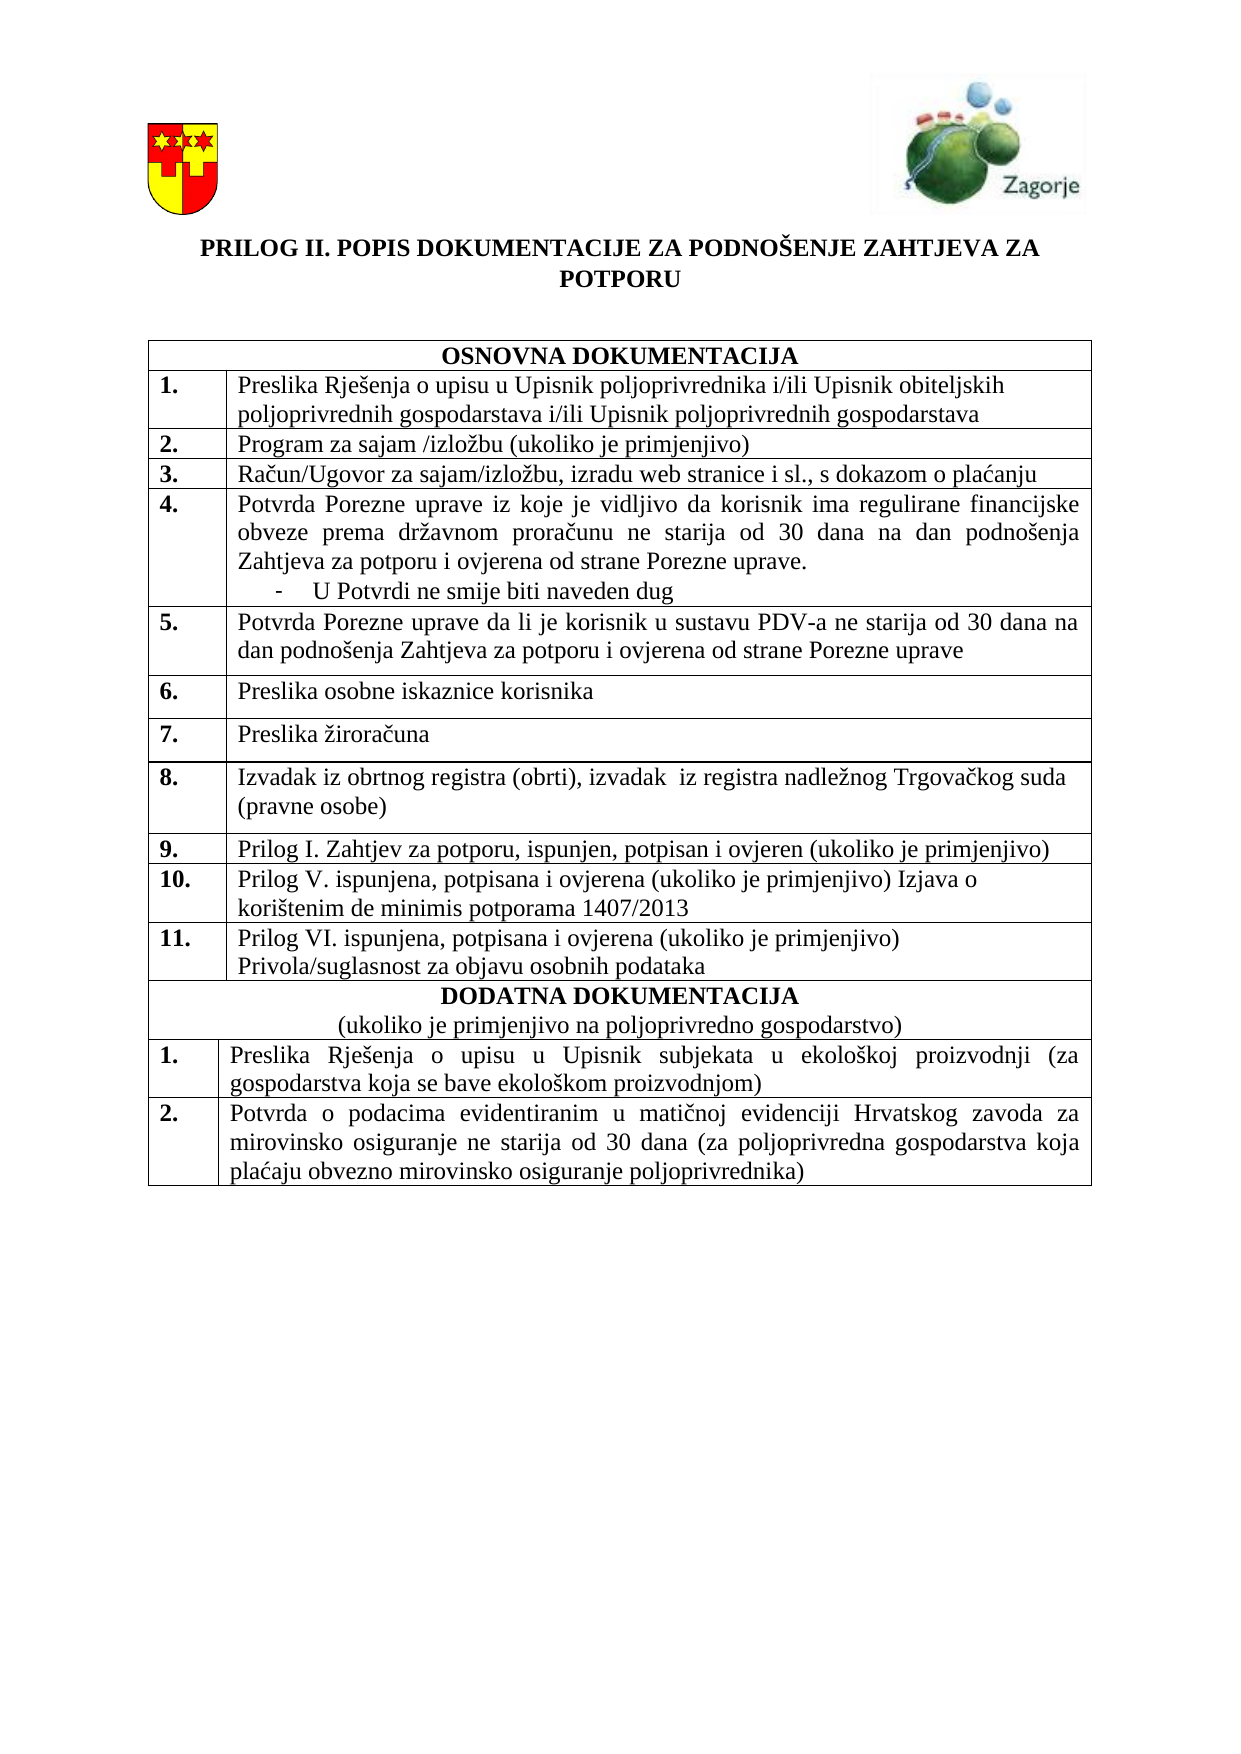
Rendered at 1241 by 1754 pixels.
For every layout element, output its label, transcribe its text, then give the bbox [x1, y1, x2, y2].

picture [147, 123, 218, 215]
table_cell Program za sajam /izložbu (ukoliko je primjenjivo) [227, 429, 1091, 458]
table_cell Preslika osobne iskaznice korisnika [227, 676, 1091, 718]
table_cell Račun/Ugovor za sajam/izložbu, izradu web stranice i sl., s dokazom o plaćanju [227, 459, 1091, 488]
table_cell 10. [149, 864, 226, 922]
table_cell 8. [149, 763, 226, 833]
table_cell 7. [149, 719, 226, 761]
table_cell 1. [149, 371, 226, 428]
table_cell 2. [149, 1098, 218, 1184]
table_cell 6. [149, 676, 226, 718]
table_cell 5. [149, 607, 226, 675]
table_cell DODATNA DOKUMENTACIJA (ukoliko je primjenjivo na poljoprivredno gospodarstvo) [149, 981, 1091, 1039]
table_cell Preslika Rješenja o upisu u Upisnik poljoprivrednika i/ili Upisnik obiteljskih poljoprivrednih gospodarstava i/ili Upisnik poljoprivrednih gospodarstava [227, 371, 1091, 428]
table_cell 3. [149, 459, 226, 488]
table_cell Preslika žiroračuna [227, 719, 1091, 761]
table_cell Potvrda Porezne uprave iz koje je vidljivo da korisnik ima regulirane financijske obveze prema državnom proračunu ne starija od 30 dana na dan podnošenja Zahtjeva za potporu i ovjerena od strane Porezne uprave. U Potvrdi ne smije biti naveden dug [227, 489, 1091, 606]
table_cell Prilog V. ispunjena, potpisana i ovjerena (ukoliko je primjenjivo) Izjava o korištenim de minimis potporama 1407/2013 [227, 864, 1091, 922]
picture [869, 73, 1087, 215]
table_cell Izvadak iz obrtnog registra (obrti), izvadak iz registra nadležnog Trgovačkog suda (pravne osobe) [227, 763, 1091, 833]
table_cell 2. [149, 429, 226, 458]
table_cell 9. [149, 834, 226, 863]
table_cell Prilog VI. ispunjena, potpisana i ovjerena (ukoliko je primjenjivo) Privola/suglasnost za objavu osobnih podataka [227, 923, 1091, 980]
table_cell Preslika Rješenja o upisu u Upisnik subjekata u ekološkoj proizvodnji (za gospodarstva koja se bave ekološkom proizvodnjom) [219, 1040, 1091, 1097]
table_header OSNOVNA DOKUMENTACIJA [149, 341, 1091, 369]
table_cell 1. [149, 1040, 218, 1097]
table_cell 11. [149, 923, 226, 980]
table_cell 4. [149, 489, 226, 606]
table_cell Prilog I. Zahtjev za potporu, ispunjen, potpisan i ovjeren (ukoliko je primjenjivo) [227, 834, 1091, 863]
table_cell Potvrda Porezne uprave da li je korisnik u sustavu PDV-a ne starija od 30 dana na dan podnošenja Zahtjeva za potporu i ovjerena od strane Porezne uprave [227, 607, 1091, 675]
table_cell Potvrda o podacima evidentiranim u matičnoj evidenciji Hrvatskog zavoda za mirovinsko osiguranje ne starija od 30 dana (za poljoprivredna gospodarstva koja plaćaju obvezno mirovinsko osiguranje poljoprivrednika) [219, 1098, 1091, 1184]
